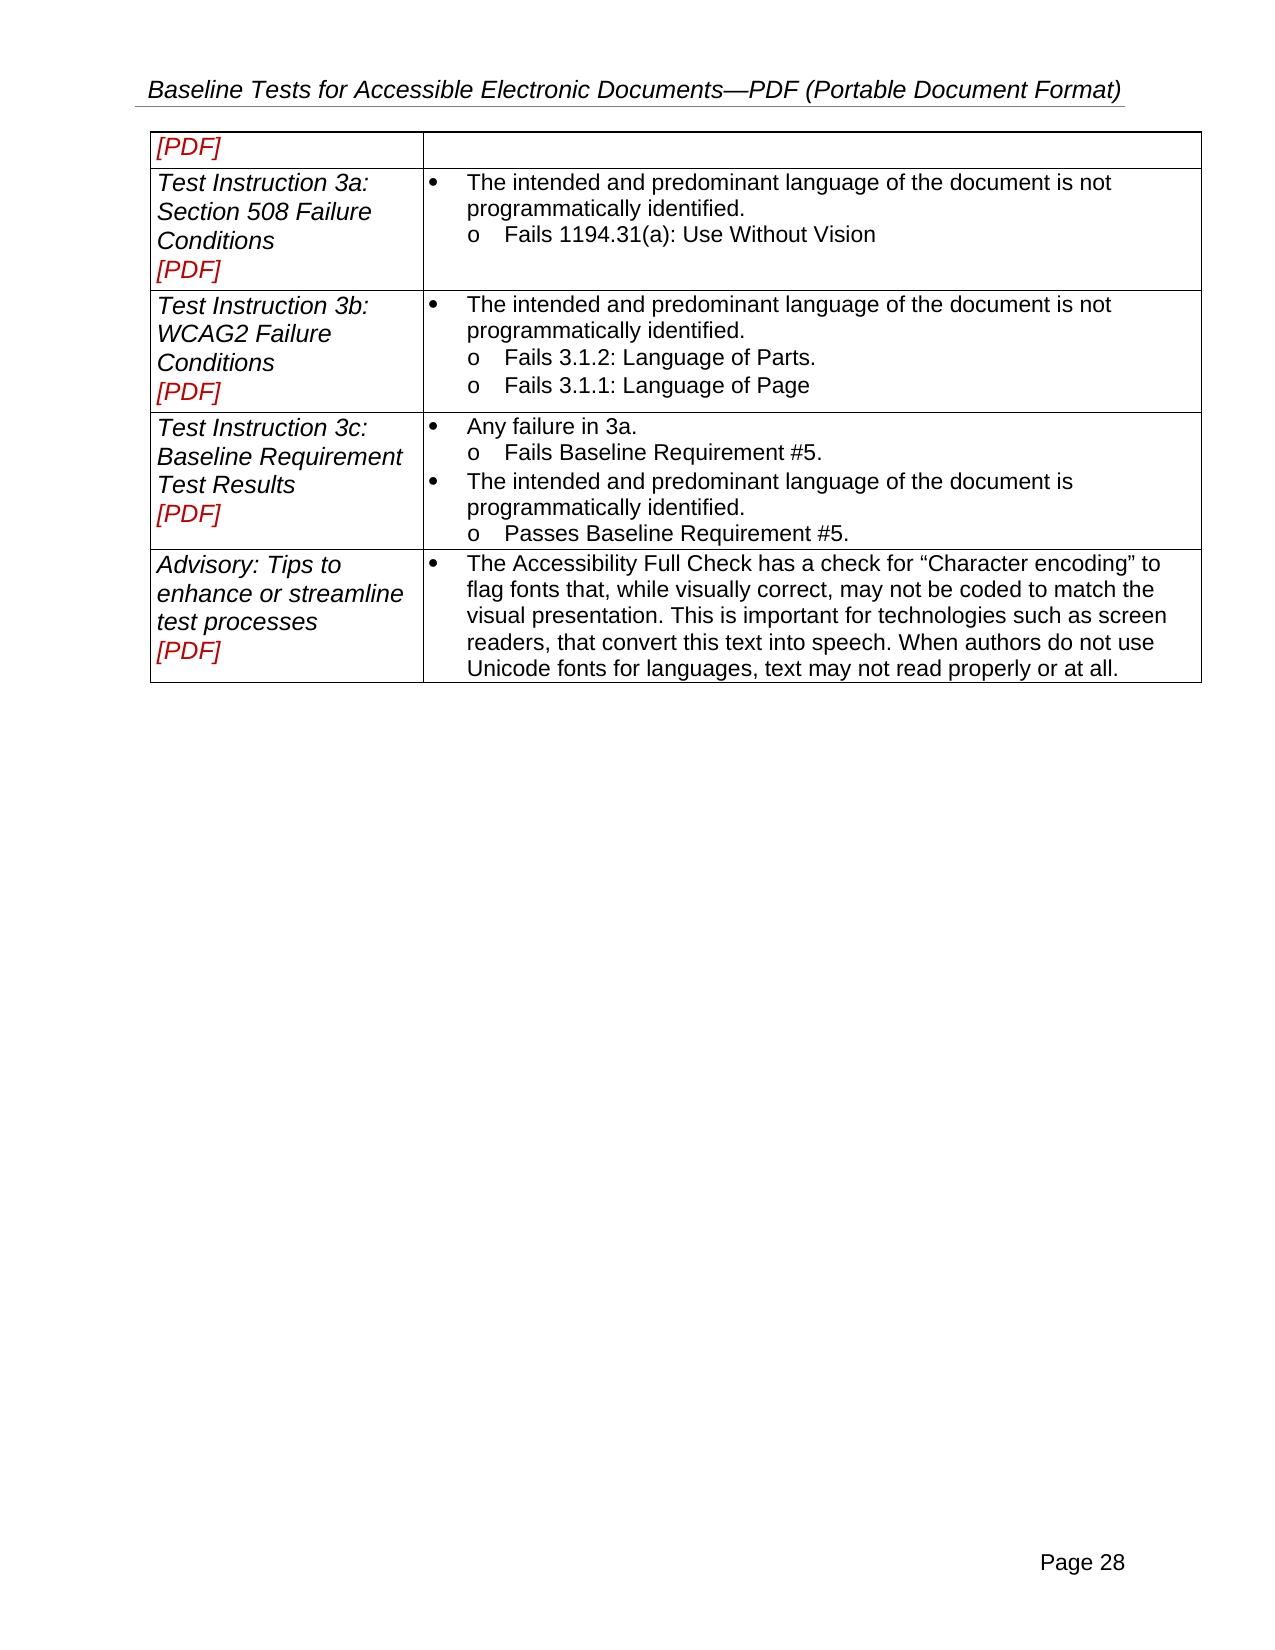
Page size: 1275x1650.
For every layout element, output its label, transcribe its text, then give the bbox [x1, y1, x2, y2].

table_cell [424, 133, 1201, 167]
table_cell Any failure in 3a. Fails Baseline Requirement #5. The intended and predominant language of the document is programmatically identified. Passes Baseline Requirement #5. [424, 413, 1201, 549]
table_cell The Accessibility Full Check has a check for “Character encoding” to flag fonts that, while visually correct, may not be coded to match the visual presentation. This is important for technologies such as screen readers, that convert this text into speech. When authors do not use Unicode fonts for languages, text may not read properly or at all. [424, 550, 1201, 682]
table_cell Test Instruction 3a: Section 508 Failure Conditions [PDF] [151, 169, 423, 290]
table_cell The intended and predominant language of the document is not programmatically identified. Fails 1194.31(a): Use Without Vision [424, 169, 1201, 290]
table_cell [151, 133, 423, 167]
table_cell The intended and predominant language of the document is not programmatically identified. Fails 3.1.2: Language of Parts. Fails 3.1.1: Language of Page [424, 291, 1201, 412]
table_cell Test Instruction 3c: Baseline Requirement Test Results [PDF] [151, 413, 423, 549]
table_cell Test Instruction 3b: WCAG2 Failure Conditions [PDF] [151, 291, 423, 412]
table_cell Advisory: Tips to enhance or streamline test processes [PDF] [151, 550, 423, 682]
